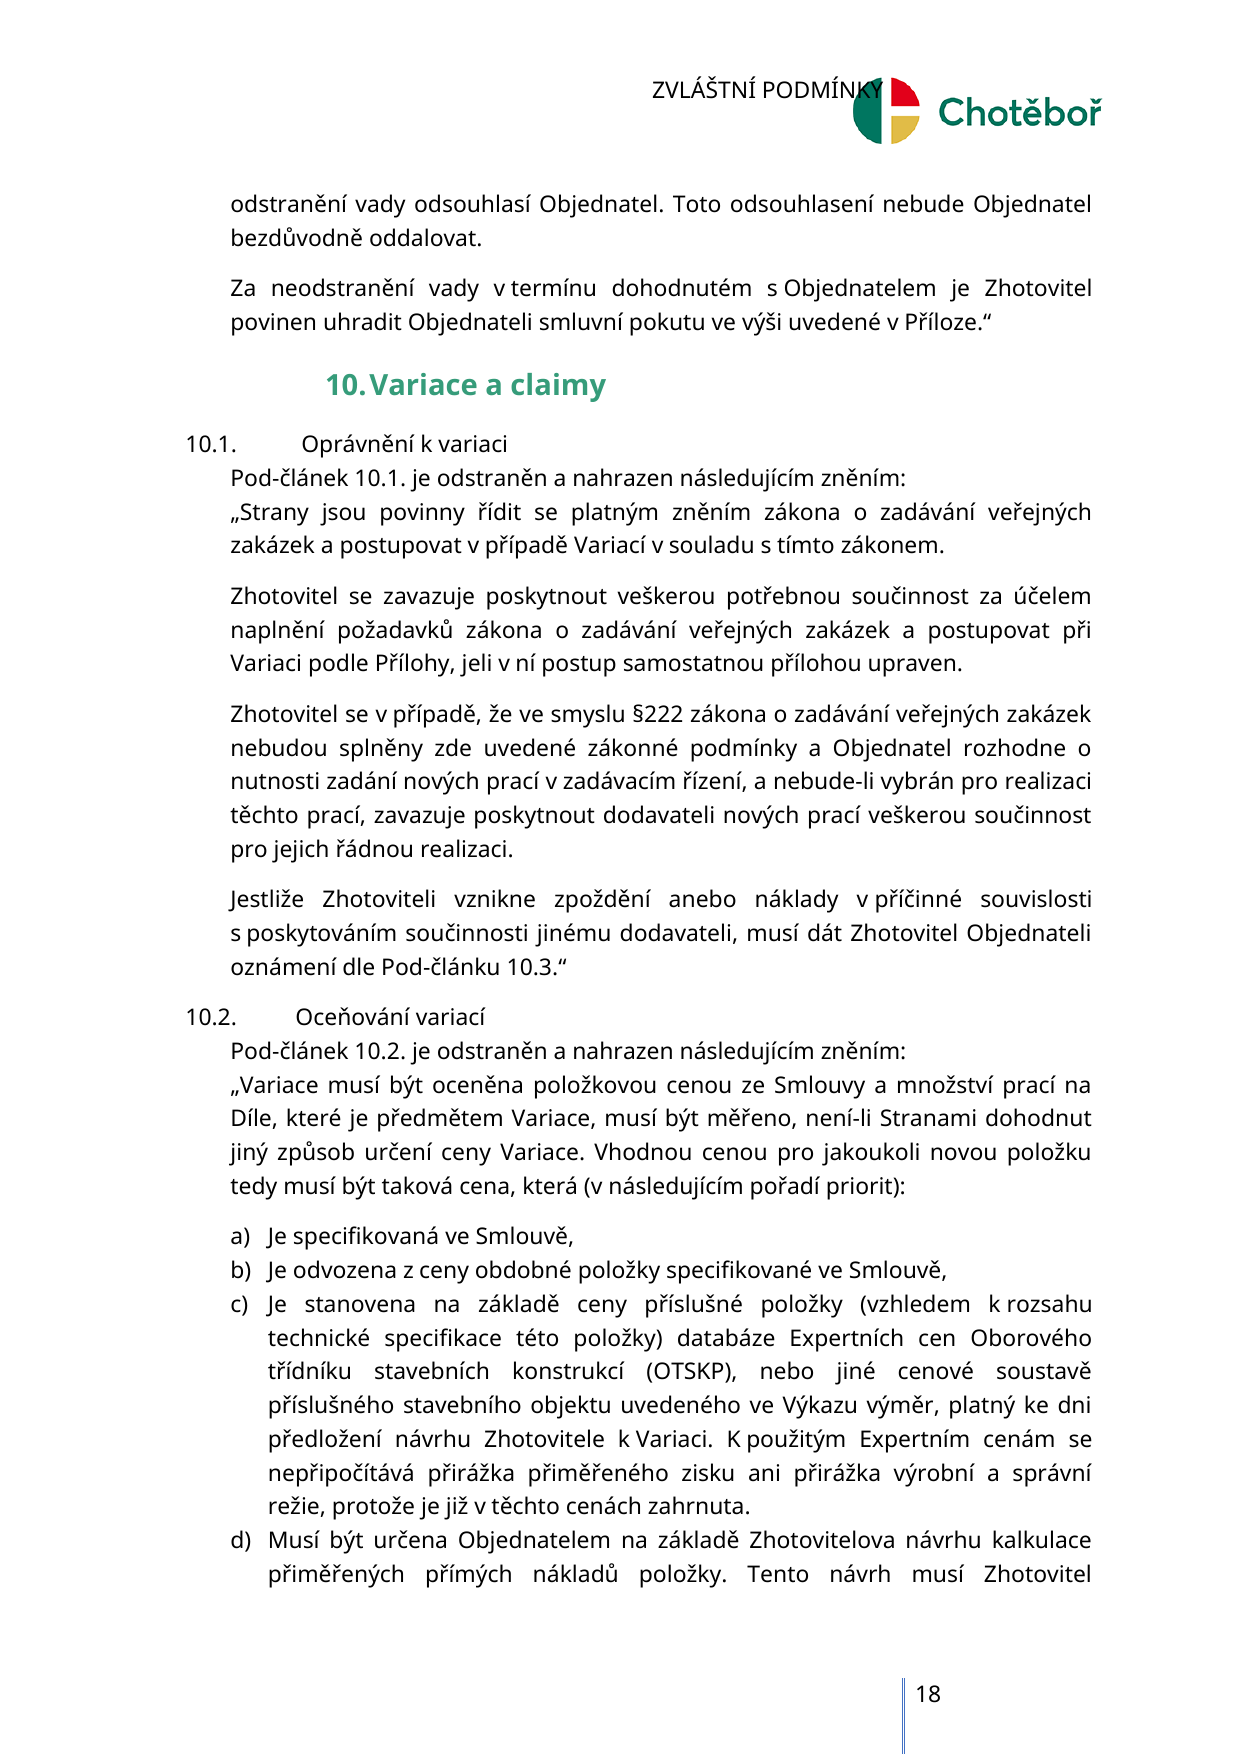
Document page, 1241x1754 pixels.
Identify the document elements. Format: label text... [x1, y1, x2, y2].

list Je odvozena z ceny obdobné položky specifikované ve Smlouvě, [230, 1254, 1093, 1285]
subtitle Oprávnění k variaci [185, 428, 1093, 459]
text Jestliže Zhotoviteli vznikne zpoždění anebo náklady v příčinné souvislosti s poskytováním součinnosti jinému dodavateli, musí dát Zhotovitel Objednateli oznámení dle Pod-článku 10.3.“ [230, 883, 1093, 982]
list Je specifikovaná ve Smlouvě, [230, 1220, 1093, 1252]
subtitle Oceňování variací [185, 1001, 1093, 1032]
list Variace a claimy [325, 364, 1093, 404]
list Je stanovena na základě ceny příslušné položky (vzhledem k rozsahu technické specifikace této položky) databáze Expertních cen Oborového třídníku stavebních konstrukcí (OTSKP), nebo jiné cenové soustavě příslušného stavebního objektu uvedeného ve Výkazu výměr, platný ke dni předložení návrhu Zhotovitele k Variaci. K použitým Expertním cenám se nepřipočítává přirážka přiměřeného zisku ani přirážka výrobní a správní režie, protože je již v těchto cenách zahrnuta. [230, 1288, 1093, 1522]
text Za neodstranění vady v termínu dohodnutém s Objednatelem je Zhotovitel povinen uhradit Objednateli smluvní pokutu ve výši uvedené v Příloze.“ [230, 272, 1093, 337]
text Pod-článek 10.2. je odstraněn a nahrazen následujícím zněním: [230, 1035, 1093, 1066]
text Pod-článek 10.1. je odstraněn a nahrazen následujícím zněním: [230, 462, 1093, 493]
text „Variace musí být oceněna položkovou cenou ze Smlouvy a množství prací na Díle, které je předmětem Variace, musí být měřeno, není-li Stranami dohodnut jiný způsob určení ceny Variace. Vhodnou cenou pro jakoukoli novou položku tedy musí být taková cena, která (v následujícím pořadí priorit): [230, 1069, 1093, 1201]
text Zhotovitel se zavazuje poskytnout veškerou potřebnou součinnost za účelem naplnění požadavků zákona o zadávání veřejných zakázek a postupovat při Variaci podle Přílohy, jeli v ní postup samostatnou přílohou upraven. [230, 580, 1093, 679]
text Zhotovitel se v případě, že ve smyslu §222 zákona o zadávání veřejných zakázek nebudou splněny zde uvedené zákonné podmínky a Objednatel rozhodne o nutnosti zadání nových prací v zadávacím řízení, a nebude-li vybrán pro realizaci těchto prací, zavazuje poskytnout dodavateli nových prací veškerou součinnost pro jejich řádnou realizaci. [230, 698, 1093, 864]
picture [846, 71, 1108, 147]
text „Strany jsou povinny řídit se platným zněním zákona o zadávání veřejných zakázek a postupovat v případě Variací v souladu s tímto zákonem. [230, 496, 1093, 561]
